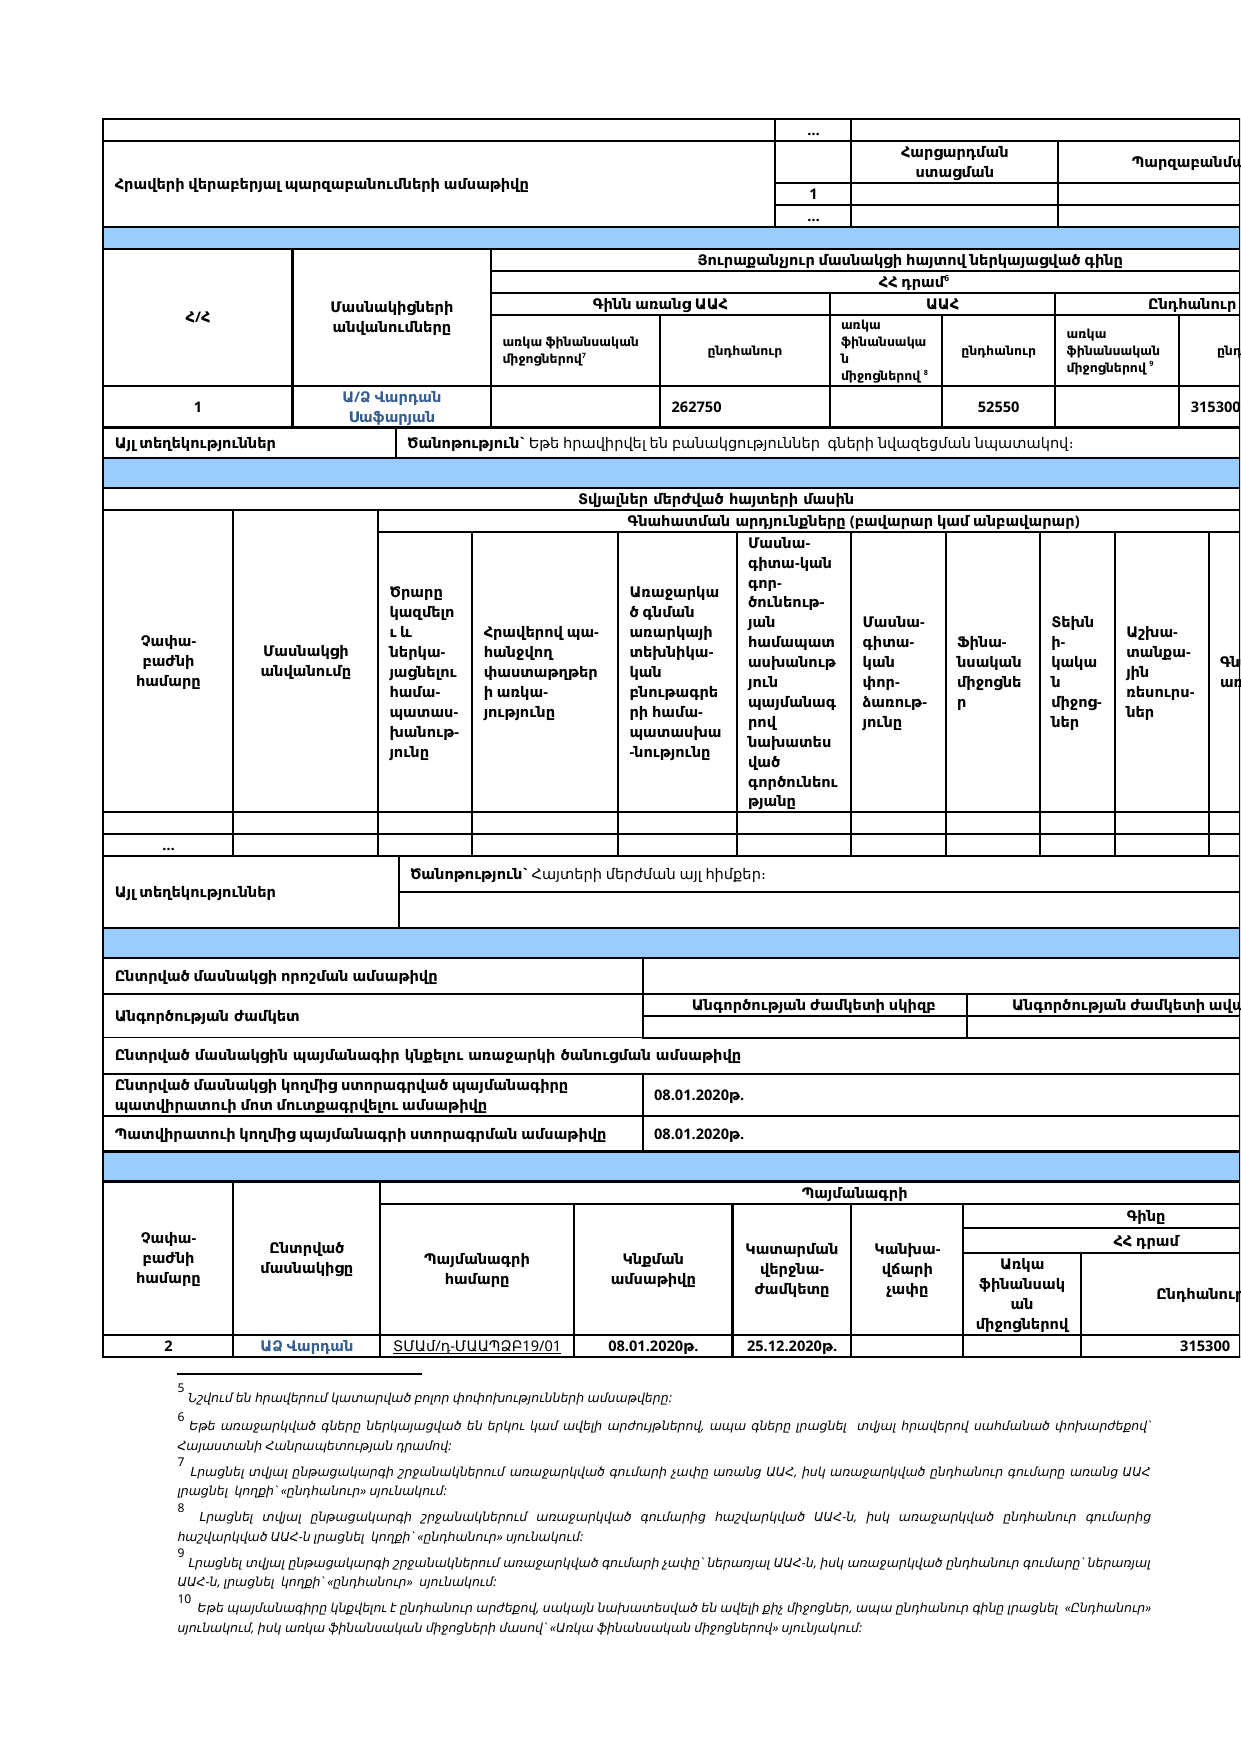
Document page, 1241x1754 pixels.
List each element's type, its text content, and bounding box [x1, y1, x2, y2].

table_cell 08.01.2020թ. [644, 1075, 1239, 1114]
table_cell [1116, 835, 1208, 855]
table_cell Աշխա-տանքա-յին ռեսուրս-ներ [1116, 533, 1208, 811]
table_cell Ա/Ձ Վարդան Սաֆարյան [294, 387, 490, 426]
table_cell [1210, 813, 1239, 833]
table_cell [619, 813, 736, 833]
table_cell [1041, 835, 1114, 855]
table_cell Անգործության ժամկետի սկիզբ [644, 995, 966, 1015]
table_cell [104, 459, 1239, 487]
table_cell 08.01.2020թ. [644, 1117, 1239, 1150]
table_cell ԱՁ Վարդան Սաֆարյան [234, 1336, 379, 1356]
table_cell [776, 142, 850, 182]
table_cell [947, 813, 1039, 833]
table_cell 1 [104, 387, 291, 426]
table_cell Մասնակցի անվանումը [234, 511, 377, 811]
table_cell Կանխա-վճարի չափը [852, 1205, 962, 1333]
table_cell [379, 813, 471, 833]
table_cell Կատարման վերջնա-ժամկետը [734, 1205, 850, 1333]
table_cell Մասնակիցների անվանումները [294, 250, 490, 384]
table_cell [619, 835, 736, 855]
table_cell [104, 929, 1239, 957]
table_cell Գնային առաջարկ [1210, 533, 1239, 811]
table_cell ՀՀ դրամ [492, 272, 1239, 292]
table_cell Կնքման ամսաթիվը [575, 1205, 731, 1333]
table_cell Ընտրված մասնակցի որոշման ամսաթիվը [104, 959, 642, 993]
table_cell Առաջարկած գնման առարկայի տեխնիկա-կան բնութագրերի համա-պատասխա-նությունը [619, 533, 736, 811]
table_cell [104, 228, 1239, 248]
table_cell [852, 120, 1239, 140]
table_cell Պայմանագրի համարը [381, 1205, 573, 1333]
table_cell [852, 835, 945, 855]
table_cell [1056, 387, 1178, 426]
table_cell Հարցարդման ստացման [852, 142, 1057, 182]
table_cell [968, 1017, 1239, 1037]
table_cell Տվյալներ մերժված հայտերի մասին [104, 489, 1239, 508]
table_cell Յուրաքանչյուր մասնակցի հայտով ներկայացված գինը [492, 250, 1239, 270]
table_cell առկա ֆինանսական միջոցներով [831, 316, 941, 384]
table_cell ՀՀ դրամ [964, 1229, 1239, 1252]
table_cell առկա ֆինանսական միջոցներով [1056, 316, 1178, 384]
table_cell [104, 813, 232, 833]
table_cell 25.12.2020թ. [734, 1336, 850, 1356]
table_cell Ծրարը կազմելու և ներկա-յացնելու համա-պատաս-խանութ-յունը [379, 533, 471, 811]
table_cell Գինը [964, 1205, 1239, 1227]
table_cell [852, 813, 945, 833]
table_cell [234, 835, 377, 855]
table_cell [473, 813, 617, 833]
table_cell ընդհանուր [1180, 316, 1239, 384]
table_cell [738, 813, 850, 833]
table_cell Պատվիրատուի կողմից պայմանագրի ստորագրման ամսաթիվը [104, 1117, 642, 1150]
table_cell Անգործության ժամկետ [104, 995, 642, 1037]
table_cell ԱԱՀ [831, 294, 1054, 314]
table_cell Մասնա-գիտա-կան գոր-ծունեութ-յան համապատասխանություն պայմանագրով նախատեսված գործունեությանը [738, 533, 850, 811]
table_cell Անգործության ժամկետի ավարտ [968, 995, 1239, 1015]
table_cell [852, 206, 1057, 226]
table_cell Ծանոթություն` Եթե հրավիրվել են բանակցություններ գների նվազեցման նպատակով։ [397, 429, 1239, 457]
table_cell Պարզաբանման [1059, 142, 1239, 182]
table_cell Գինն առանց ԱԱՀ [492, 294, 829, 314]
table_cell [234, 813, 377, 833]
table_cell [852, 184, 1057, 204]
table_cell [473, 835, 617, 855]
table_cell Ընտրված մասնակցի կողմից ստորագրված պայմանագիրը պատվիրատուի մոտ մուտքագրվելու ամսաթիվը [104, 1075, 642, 1114]
table_cell [400, 893, 1239, 927]
table_cell Այլ տեղեկություններ [104, 857, 398, 927]
table_cell Չափա-բաժնի համարը [104, 511, 232, 811]
table_cell 262750 [661, 387, 829, 426]
table_cell ՏՄԱմ/դ-ՄԱԱՊՁԲ19/01 [381, 1336, 573, 1356]
table_cell [1041, 813, 1114, 833]
table_cell … [776, 120, 850, 140]
table_cell Ընտրված մասնակցին պայմանագիր կնքելու առաջարկի ծանուցման ամսաթիվը [104, 1038, 1239, 1073]
table_cell ընդհանուր [661, 316, 829, 384]
table_cell [738, 835, 850, 855]
table_cell [379, 835, 471, 855]
table_cell [1059, 206, 1239, 226]
table_cell [104, 1153, 1239, 1180]
table_cell 08.01.2020թ. [575, 1336, 731, 1356]
table_cell … [776, 206, 850, 226]
table_cell [1059, 184, 1239, 204]
table_cell [852, 1336, 962, 1356]
table_cell Հրավերի վերաբերյալ պարզաբանումների ամսաթիվը [104, 142, 774, 226]
table_cell Ֆինա-նսական միջոցներ [947, 533, 1039, 811]
table_cell Ընտրված մասնակիցը [234, 1183, 379, 1333]
table_cell Ընդհանուր [1082, 1254, 1239, 1333]
table_cell 1 [776, 184, 850, 204]
table_cell 315300 [1082, 1336, 1239, 1356]
table_cell Ծանոթություն` Հայտերի մերժման այլ հիմքեր։ [400, 857, 1239, 891]
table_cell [104, 120, 774, 140]
table_cell առկա ֆինանսական միջոցներով [492, 316, 659, 384]
table_cell [964, 1336, 1080, 1356]
table_cell 2 [104, 1336, 232, 1356]
table_cell [644, 959, 1239, 993]
table_cell Առկա ֆինանսական միջոցներով [964, 1254, 1080, 1333]
table_cell Մասնա-գիտա-կան փոր-ձառութ-յունը [852, 533, 945, 811]
table_cell Հ/Հ [104, 250, 291, 384]
table_cell [492, 387, 659, 426]
table_cell … [104, 835, 232, 855]
table_cell Հրավերով պա-հանջվող փաստաթղթերի առկա-յությունը [473, 533, 617, 811]
table_cell 52550 [943, 387, 1054, 426]
table_cell Չափա-բաժնի համարը [104, 1183, 232, 1333]
table_cell [947, 835, 1039, 855]
table_cell Պայմանագրի [381, 1183, 1239, 1202]
table_cell [831, 387, 941, 426]
table_cell 315300 [1180, 387, 1239, 426]
table_cell Այլ տեղեկություններ [104, 429, 395, 457]
table_cell ընդհանուր [943, 316, 1054, 384]
table_cell [1210, 835, 1239, 855]
table_cell Տեխնի-կական միջոց-ներ [1041, 533, 1114, 811]
table_cell Գնահատման արդյունքները (բավարար կամ անբավարար) [379, 511, 1239, 531]
table_cell Ընդհանուր [1056, 294, 1239, 314]
table_cell [1116, 813, 1208, 833]
table_cell [644, 1017, 966, 1037]
